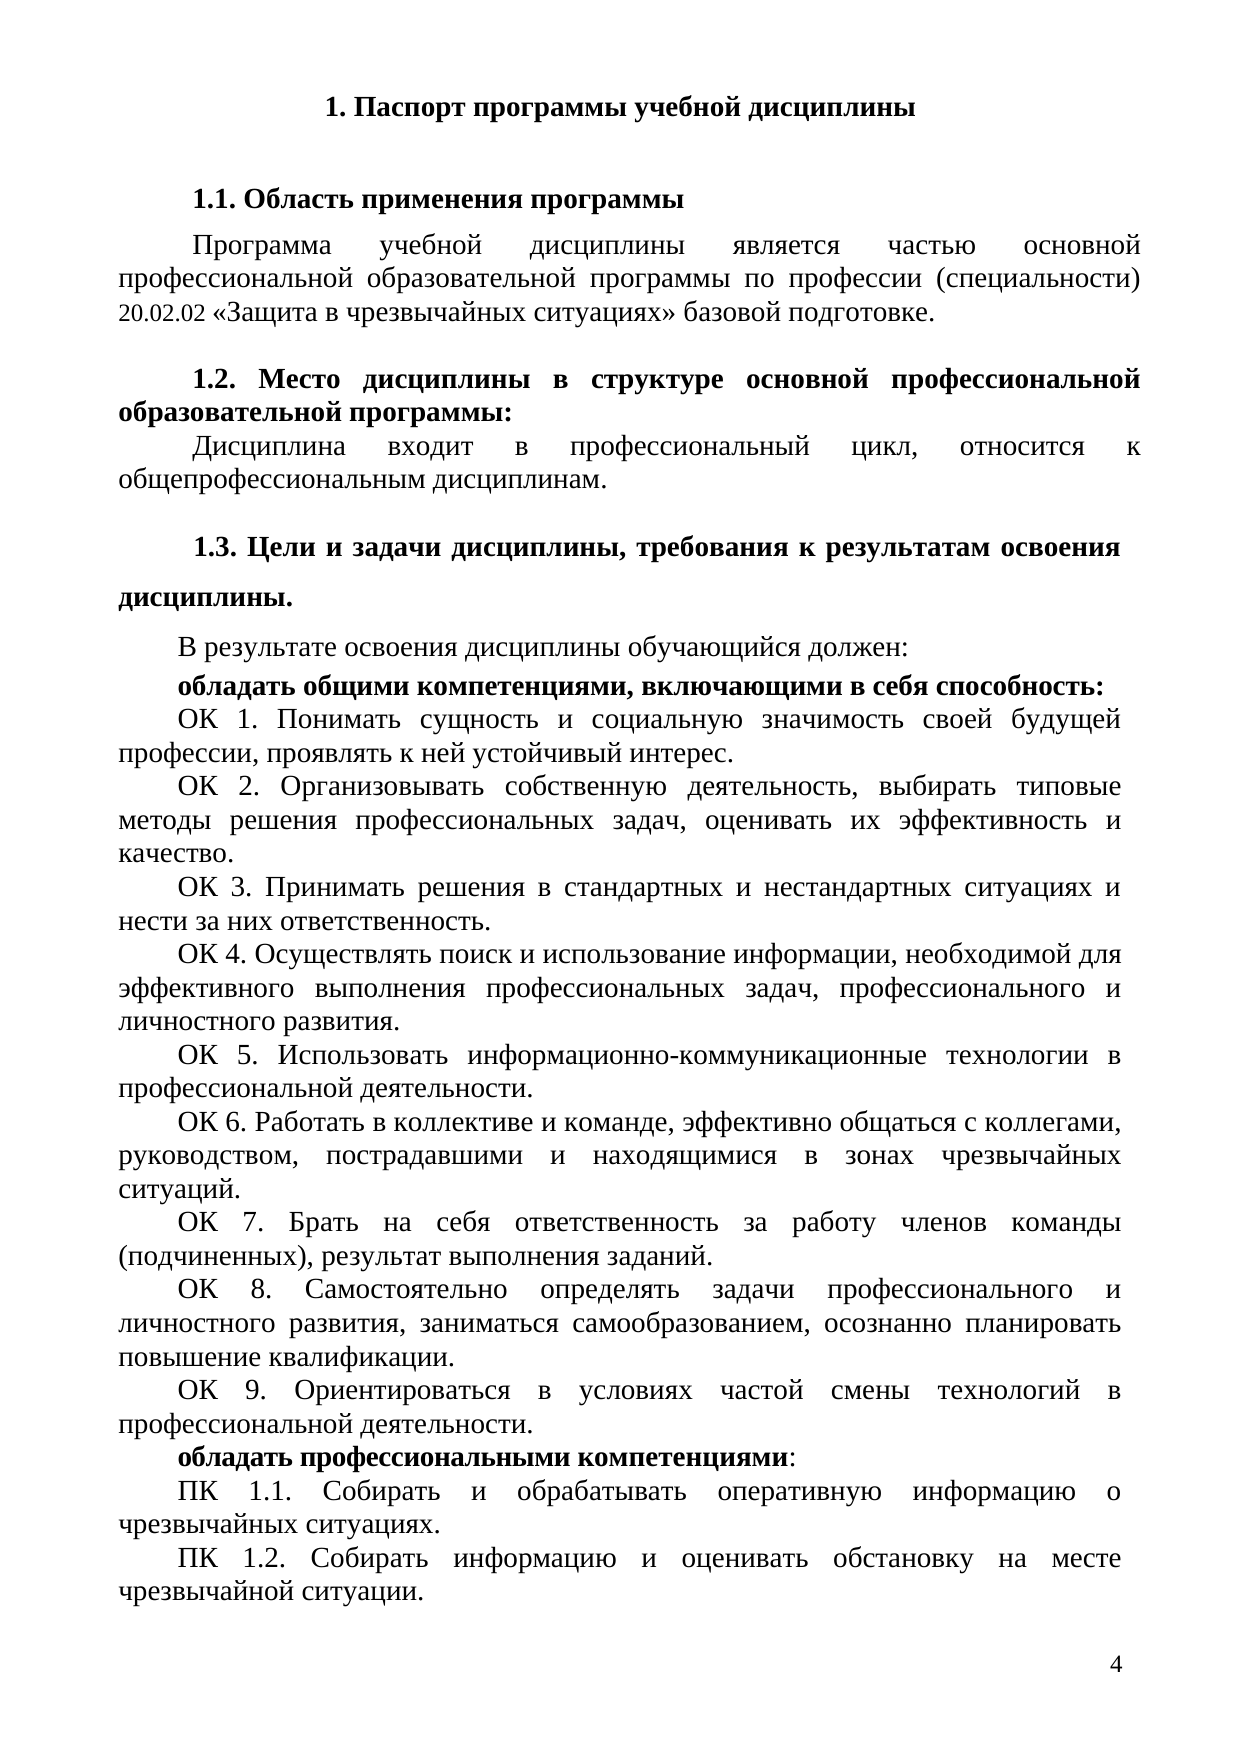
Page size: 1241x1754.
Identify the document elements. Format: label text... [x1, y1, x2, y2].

text ПК 1.2. Собирать информацию и оценивать обстановку на месте чрезвычайной ситуации. [118, 1540, 1122, 1607]
text ОК 3. Принимать решения в стандартных и нестандартных ситуациях и нести за них ответственность. [118, 869, 1122, 936]
text ОК 4. Осуществлять поиск и использование информации, необходимой для эффективного выполнения профессиональных задач, профессионального и личностного развития. [118, 936, 1122, 1037]
text Дисциплина входит в профессиональный цикл, относится к общепрофессиональным дисциплинам. [118, 428, 1141, 495]
text ОК 9. Ориентироваться в условиях частой смены технологий в профессиональной деятельности. [118, 1372, 1122, 1439]
text 1.1. Область применения программы [118, 181, 1142, 214]
text ОК 7. Брать на себя ответственность за работу членов команды (подчиненных), результат выполнения заданий. [118, 1204, 1122, 1272]
text ОК 8. Самостоятельно определять задачи профессионального и личностного развития, заниматься самообразованием, осознанно планировать повышение квалификации. [118, 1272, 1122, 1372]
text В результате освоения дисциплины обучающийся должен: [118, 629, 1122, 663]
text ОК 6. Работать в коллективе и команде, эффективно общаться с коллегами, руководством, пострадавшими и находящимися в зонах чрезвычайных ситуаций. [118, 1104, 1122, 1204]
text ОК 5. Использовать информационно-коммуникационные технологии в профессиональной деятельности. [118, 1037, 1122, 1104]
text ПК 1.1. Собирать и обрабатывать оперативную информацию о чрезвычайных ситуациях. [118, 1473, 1122, 1540]
text 1.2. Место дисциплины в структуре основной профессиональной образовательной программы: [118, 361, 1141, 428]
text Программа учебной дисциплины является частью основной профессиональной образовательной программы по профессии (специальности) 20.02.02 «Защита в чрезвычайных ситуациях» базовой подготовке. [118, 227, 1141, 327]
text 1.3. Цели и задачи дисциплины, требования к результатам освоения дисциплины. [118, 529, 1122, 612]
text ОК 2. Организовывать собственную деятельность, выбирать типовые методы решения профессиональных задач, оценивать их эффективность и качество. [118, 768, 1122, 869]
text ОК 1. Понимать сущность и социальную значимость своей будущей профессии, проявлять к ней устойчивый интерес. [118, 701, 1122, 768]
text обладать общими компетенциями, включающими в себя способность: [118, 668, 1122, 701]
text обладать профессиональными компетенциями: [118, 1439, 1122, 1473]
text 1. Паспорт программы учебной дисциплины [118, 89, 1122, 122]
